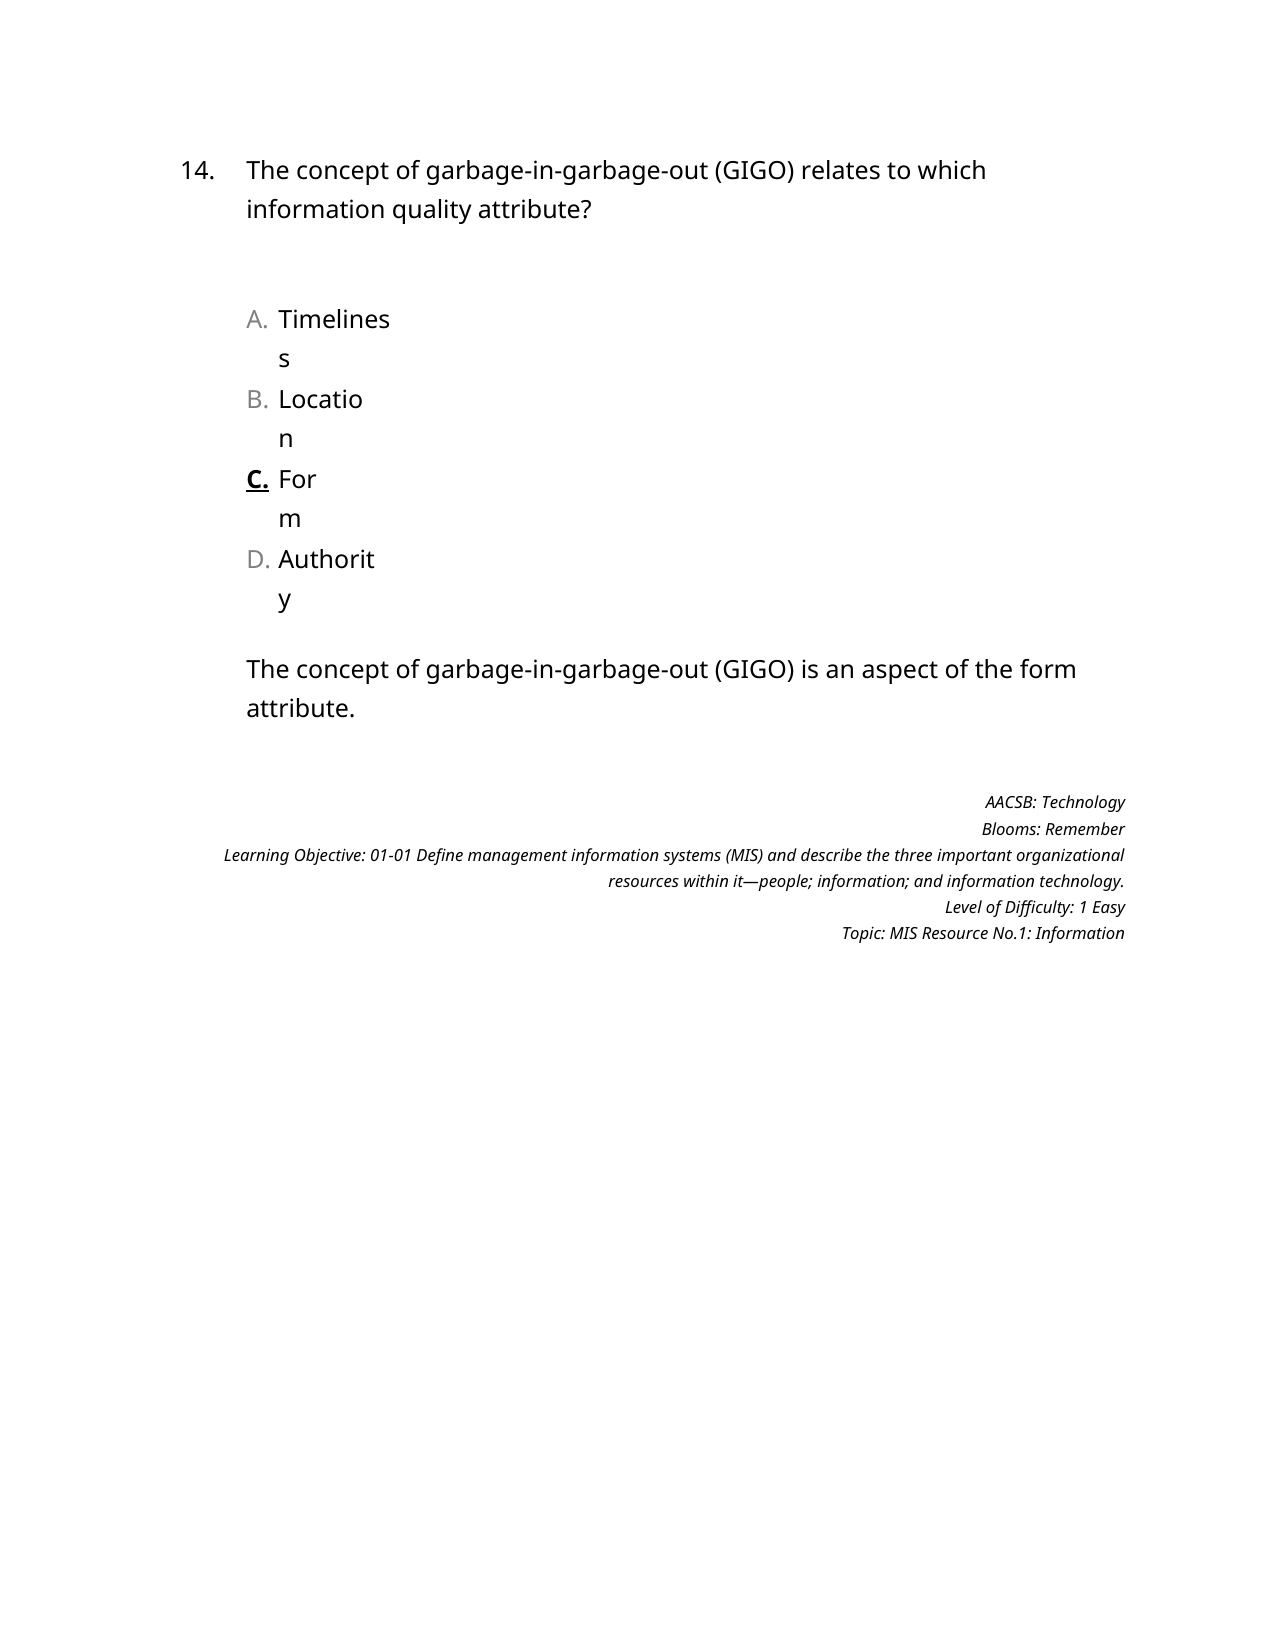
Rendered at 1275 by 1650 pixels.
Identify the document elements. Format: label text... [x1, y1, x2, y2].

table_header AACSB: Technology Blooms: Remember Learning Objective: 01-01 Define management information systems (MIS) and describe the three important organizational resources within it—people; information; and information technology. Level of Difficulty: 1 Easy Topic: MIS Resource No.1: Information [180, 791, 1125, 980]
table_header The concept of garbage-in-garbage-out (GIGO) relates to which information quality attribute? The concept of garbage-in-garbage-out (GIGO) is an aspect of the form attribute. [246, 153, 1125, 762]
table_header 14. [180, 153, 246, 762]
